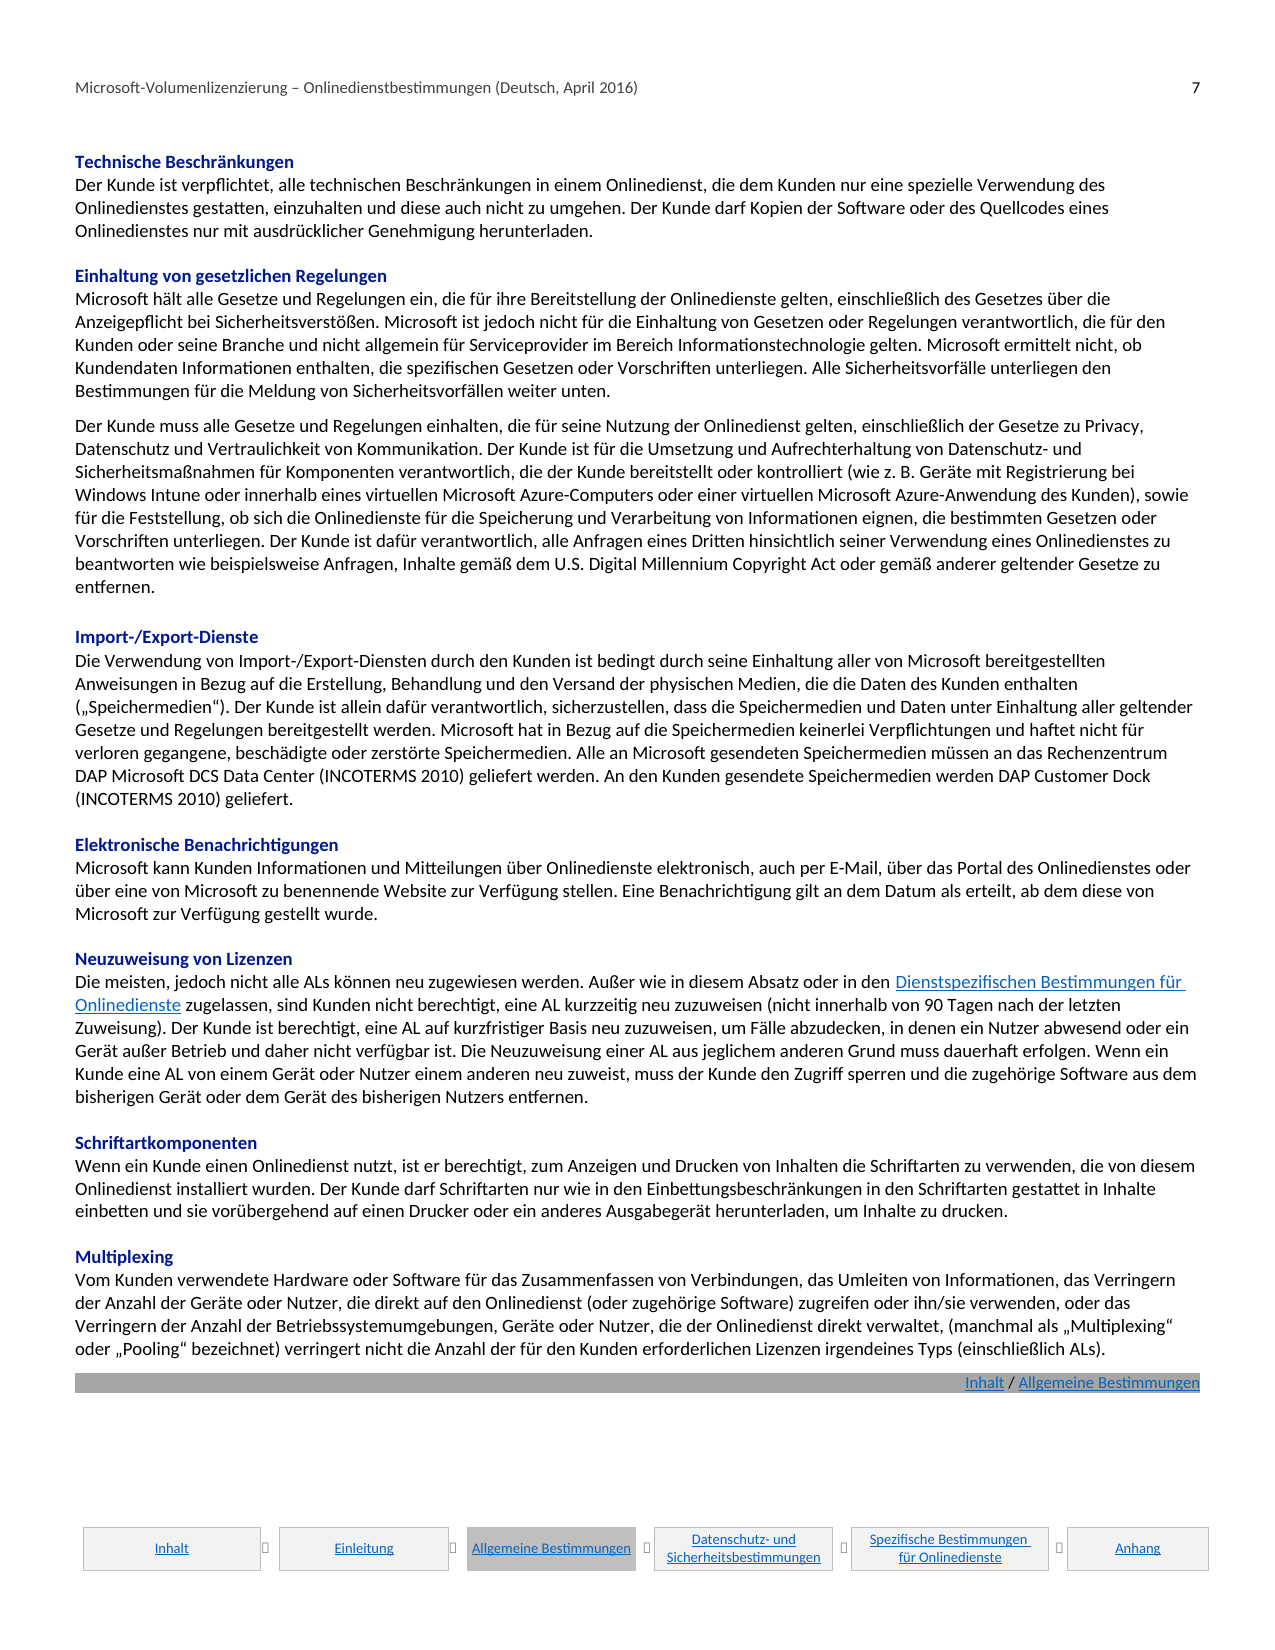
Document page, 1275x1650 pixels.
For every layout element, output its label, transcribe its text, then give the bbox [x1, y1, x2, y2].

list Die Verwendung von Import-/Export-Diensten durch den Kunden ist bedingt durch seine Einhaltung aller von Microsoft bereitgestellten Anweisungen in Bezug auf die Erstellung, Behandlung und den Versand der physischen Medien, die die Daten des Kunden enthalten („Speichermedien“). Der Kunde ist allein dafür verantwortlich, sicherzustellen, dass die Speichermedien und Daten unter Einhaltung aller geltender Gesetze und Regelungen bereitgestellt werden. Microsoft hat in Bezug auf die Speichermedien keinerlei Verpflichtungen und haftet nicht für verloren gegangene, beschädigte oder zerstörte Speichermedien. Alle an Microsoft gesendeten Speichermedien müssen an das Rechenzentrum DAP Microsoft DCS Data Center (INCOTERMS 2010) geliefert werden. An den Kunden gesendete Speichermedien werden DAP Customer Dock (INCOTERMS 2010) geliefert. [75, 650, 1200, 810]
list Der Kunde ist verpflichtet, alle technischen Beschränkungen in einem Onlinedienst, die dem Kunden nur eine spezielle Verwendung des Onlinedienstes gestatten, einzuhalten und diese auch nicht zu umgehen. Der Kunde darf Kopien der Software oder des Quellcodes eines Onlinedienstes nur mit ausdrücklicher Genehmigung herunterladen. [75, 173, 1200, 242]
subtitle Technische Beschränkungen [75, 150, 1200, 173]
list Microsoft hält alle Gesetze und Regelungen ein, die für ihre Bereitstellung der Onlinedienste gelten, einschließlich des Gesetzes über die Anzeigepflicht bei Sicherheitsverstößen. Microsoft ist jedoch nicht für die Einhaltung von Gesetzen oder Regelungen verantwortlich, die für den Kunden oder seine Branche und nicht allgemein für Serviceprovider im Bereich Informationstechnologie gelten. Microsoft ermittelt nicht, ob Kundendaten Informationen enthalten, die spezifischen Gesetzen oder Vorschriften unterliegen. Alle Sicherheitsvorfälle unterliegen den Bestimmungen für die Meldung von Sicherheitsvorfällen weiter unten. [75, 287, 1200, 402]
list Die meisten, jedoch nicht alle ALs können neu zugewiesen werden. Außer wie in diesem Absatz oder in den Dienstspezifischen Bestimmungen für Onlinedienste zugelassen, sind Kunden nicht berechtigt, eine AL kurzzeitig neu zuzuweisen (nicht innerhalb von 90 Tagen nach der letzten Zuweisung). Der Kunde ist berechtigt, eine AL auf kurzfristiger Basis neu zuzuweisen, um Fälle abzudecken, in denen ein Nutzer abwesend oder ein Gerät außer Betrieb und daher nicht verfügbar ist. Die Neuzuweisung einer AL aus jeglichem anderen Grund muss dauerhaft erfolgen. Wenn ein Kunde eine AL von einem Gerät oder Nutzer einem anderen neu zuweist, muss der Kunde den Zugriff sperren und die zugehörige Software aus dem bisherigen Gerät oder dem Gerät des bisherigen Nutzers entfernen. [75, 971, 1200, 1108]
list Inhalt / Allgemeine Bestimmungen [75, 1373, 1200, 1393]
subtitle Multiplexing [75, 1246, 1200, 1268]
subtitle Elektronische Benachrichtigungen [75, 833, 1200, 856]
subtitle Neuzuweisung von Lizenzen [75, 948, 1200, 971]
subtitle Einhaltung von gesetzlichen Regelungen [75, 264, 1200, 287]
list Microsoft kann Kunden Informationen und Mitteilungen über Onlinedienste elektronisch, auch per E-Mail, über das Portal des Onlinedienstes oder über eine von Microsoft zu benennende Website zur Verfügung stellen. Eine Benachrichtigung gilt an dem Datum als erteilt, ab dem diese von Microsoft zur Verfügung gestellt wurde. [75, 856, 1200, 925]
subtitle Schriftartkomponenten [75, 1131, 1200, 1154]
list Wenn ein Kunde einen Onlinedienst nutzt, ist er berechtigt, zum Anzeigen und Drucken von Inhalten die Schriftarten zu verwenden, die von diesem Onlinedienst installiert wurden. Der Kunde darf Schriftarten nur wie in den Einbettungsbeschränkungen in den Schriftarten gestattet in Inhalte einbetten und sie vorübergehend auf einen Drucker oder ein anderes Ausgabegerät herunterladen, um Inhalte zu drucken. [75, 1154, 1200, 1223]
subtitle Import-/Export-Dienste [75, 625, 1200, 648]
list Der Kunde muss alle Gesetze und Regelungen einhalten, die für seine Nutzung der Onlinedienst gelten, einschließlich der Gesetze zu Privacy, Datenschutz und Vertraulichkeit von Kommunikation. Der Kunde ist für die Umsetzung und Aufrechterhaltung von Datenschutz- und Sicherheitsmaßnahmen für Komponenten verantwortlich, die der Kunde bereitstellt oder kontrolliert (wie z. B. Geräte mit Registrierung bei Windows Intune oder innerhalb eines virtuellen Microsoft Azure-Computers oder einer virtuellen Microsoft Azure-Anwendung des Kunden), sowie für die Feststellung, ob sich die Onlinedienste für die Speicherung und Verarbeitung von Informationen eignen, die bestimmten Gesetzen oder Vorschriften unterliegen. Der Kunde ist dafür verantwortlich, alle Anfragen eines Dritten hinsichtlich seiner Verwendung eines Onlinedienstes zu beantworten wie beispielsweise Anfragen, Inhalte gemäß dem U.S. Digital Millennium Copyright Act oder gemäß anderer geltender Gesetze zu entfernen. [75, 414, 1200, 598]
list Vom Kunden verwendete Hardware oder Software für das Zusammenfassen von Verbindungen, das Umleiten von Informationen, das Verringern der Anzahl der Geräte oder Nutzer, die direkt auf den Onlinedienst (oder zugehörige Software) zugreifen oder ihn/sie verwenden, oder das Verringern der Anzahl der Betriebssystemumgebungen, Geräte oder Nutzer, die der Onlinedienst direkt verwaltet, (manchmal als „Multiplexing“ oder „Pooling“ bezeichnet) verringert nicht die Anzahl der für den Kunden erforderlichen Lizenzen irgendeines Typs (einschließlich ALs). [75, 1268, 1200, 1360]
